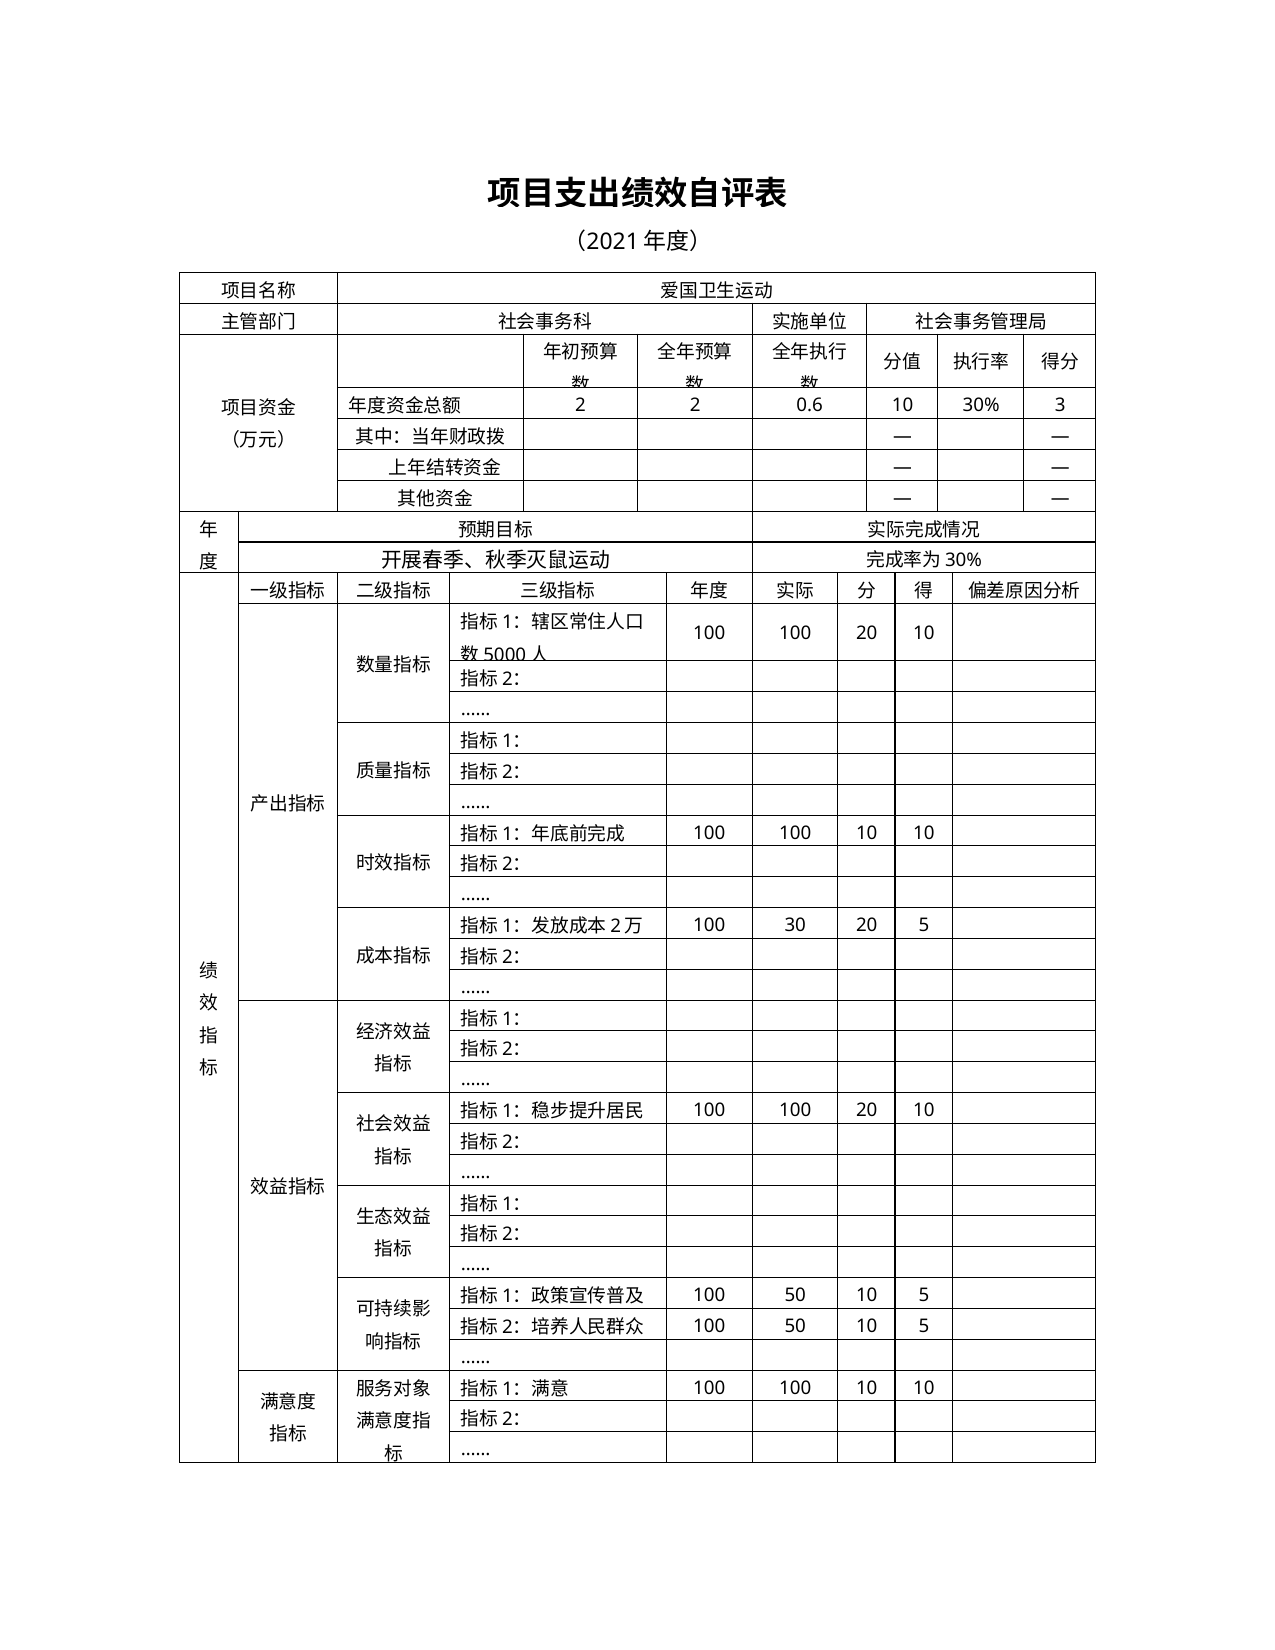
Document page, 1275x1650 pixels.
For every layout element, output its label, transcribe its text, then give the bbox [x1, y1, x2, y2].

table_cell [838, 723, 894, 753]
table_cell [838, 1001, 894, 1030]
table_cell …… [450, 1432, 666, 1462]
table_cell [838, 1340, 894, 1369]
table_cell 实际完成情况 [753, 512, 1095, 541]
table_cell 满意度 指标 [239, 1371, 337, 1462]
table_cell [953, 1401, 1095, 1431]
table_cell 100 [667, 1371, 752, 1400]
table_cell 得分 [1024, 335, 1095, 387]
table_cell — [867, 481, 937, 511]
table_cell 爱国卫生运动 [338, 273, 1095, 303]
table_cell 服务对象满意度指标 [338, 1371, 449, 1462]
table_cell 年度资金总额 [338, 388, 523, 418]
table_cell [896, 785, 952, 814]
table_cell [638, 450, 752, 480]
table_cell 指标1： [450, 723, 666, 753]
table_cell [667, 846, 752, 876]
table_cell [838, 877, 894, 907]
table_cell [938, 450, 1023, 480]
table_cell [667, 1186, 752, 1215]
table_cell [953, 908, 1095, 938]
table_cell [953, 604, 1095, 660]
table_cell 实施单位 [753, 304, 866, 333]
table_cell 年初预算数 [524, 335, 637, 387]
table_cell 100 [667, 816, 752, 845]
table_cell [838, 939, 894, 969]
table_cell 0.6 [753, 388, 866, 418]
table_cell 生态效益 指标 [338, 1186, 449, 1277]
table_cell [896, 1247, 952, 1277]
table_cell 指标2： [450, 939, 666, 969]
table_cell [896, 939, 952, 969]
table_cell — [1024, 450, 1095, 480]
table_cell 可持续影响指标 [338, 1278, 449, 1369]
table_cell 100 [667, 1278, 752, 1308]
table_cell 项目资金 （万元） [180, 335, 337, 511]
table_cell 绩 效 指 标 [180, 573, 238, 1462]
table_cell [667, 754, 752, 784]
table_cell [953, 1031, 1095, 1061]
table_cell [667, 939, 752, 969]
table_cell [753, 1186, 837, 1215]
table_cell [753, 1031, 837, 1061]
table_cell 分值 [838, 573, 894, 603]
table_cell 100 [753, 816, 837, 845]
table_cell 10 [867, 388, 937, 418]
table_cell [753, 970, 837, 999]
table_cell 2 [638, 388, 752, 418]
table_cell [753, 419, 866, 449]
table_cell [896, 661, 952, 691]
table_cell [667, 661, 752, 691]
table_cell [953, 939, 1095, 969]
table_cell …… [450, 785, 666, 814]
table_cell [753, 1062, 837, 1092]
table_cell [838, 661, 894, 691]
table_cell …… [450, 970, 666, 999]
table_cell 100 [667, 604, 752, 660]
table_cell 指标2： [450, 661, 666, 691]
table_cell 项目名称 [180, 273, 337, 303]
table_cell 指标1：辖区常住人口数5000人 [450, 604, 666, 660]
table_cell [838, 1247, 894, 1277]
table_cell 年度 指标值 [667, 573, 752, 603]
table_cell 指标2： [450, 1401, 666, 1431]
table_cell [524, 450, 637, 480]
table_cell [667, 1155, 752, 1184]
table_cell [753, 661, 837, 691]
table_cell 指标1：发放成本2万元 [450, 908, 666, 938]
table_cell 三级指标 [450, 573, 666, 603]
table_cell [667, 1001, 752, 1030]
table_cell [753, 1247, 837, 1277]
table_cell 产出指标 [239, 604, 337, 999]
table_cell 50 [753, 1278, 837, 1308]
table_cell 开展春季、秋季灭鼠运动 [239, 543, 752, 572]
table_cell 5 [896, 1309, 952, 1339]
table_cell 30 [753, 908, 837, 938]
table_cell [753, 450, 866, 480]
table_cell [896, 877, 952, 907]
table_cell [953, 816, 1095, 845]
table_cell [753, 1340, 837, 1369]
table_cell [953, 1001, 1095, 1030]
table_cell [838, 785, 894, 814]
table_cell [953, 1278, 1095, 1308]
table_cell [953, 1371, 1095, 1400]
table_cell — [1024, 419, 1095, 449]
table_cell [896, 846, 952, 876]
table_cell [753, 1155, 837, 1184]
table_cell [953, 785, 1095, 814]
table_cell 实际 完成值 [753, 573, 837, 603]
table_cell 30% [938, 388, 1023, 418]
table_cell [896, 692, 952, 722]
table_cell 50 [753, 1309, 837, 1339]
table_cell [953, 1062, 1095, 1092]
table_cell [953, 723, 1095, 753]
table_cell 上年结转资金 [338, 450, 523, 480]
table_cell 指标1：满意 [450, 1371, 666, 1400]
table_cell [667, 877, 752, 907]
table_cell [953, 970, 1095, 999]
table_cell [753, 877, 837, 907]
table_cell …… [450, 877, 666, 907]
table_cell [896, 1031, 952, 1061]
table_cell [953, 1247, 1095, 1277]
table_cell 10 [838, 1278, 894, 1308]
table_cell …… [450, 1062, 666, 1092]
table_cell [838, 1432, 894, 1462]
table_cell 指标2： [450, 1216, 666, 1246]
table_cell …… [450, 692, 666, 722]
table_cell [838, 846, 894, 876]
table_cell 完成率为30% [753, 543, 1095, 572]
table_cell [667, 1247, 752, 1277]
table_cell 100 [753, 604, 837, 660]
table_cell [753, 1401, 837, 1431]
table_cell 10 [838, 816, 894, 845]
table_cell 100 [667, 908, 752, 938]
table_cell 一级指标 [239, 573, 337, 603]
table_cell [953, 754, 1095, 784]
table_cell [838, 1401, 894, 1431]
table_cell 20 [838, 908, 894, 938]
table_cell [953, 1432, 1095, 1462]
table_cell [896, 1432, 952, 1462]
table_cell 5 [896, 1278, 952, 1308]
table_cell [753, 692, 837, 722]
table_cell [896, 723, 952, 753]
table_cell [896, 1124, 952, 1154]
table_cell [953, 1124, 1095, 1154]
table_cell [953, 1186, 1095, 1215]
table_cell [938, 481, 1023, 511]
table_cell — [867, 419, 937, 449]
table_cell 年度总体目标 [180, 512, 238, 572]
table_cell [524, 481, 637, 511]
table_cell [667, 1031, 752, 1061]
table_cell 指标2：培养人民群众树立良好生活习惯 [450, 1309, 666, 1339]
table_cell 指标2： [450, 1124, 666, 1154]
table_cell [753, 1001, 837, 1030]
table_cell [667, 1216, 752, 1246]
table_cell 其中：当年财政拨款 [338, 419, 523, 449]
table_cell [638, 419, 752, 449]
table_cell [953, 1093, 1095, 1123]
table_cell [953, 1309, 1095, 1339]
table_cell 二级指标 [338, 573, 449, 603]
table_cell 10 [838, 1371, 894, 1400]
table_cell [953, 1216, 1095, 1246]
table_cell [667, 723, 752, 753]
table_cell 时效指标 [338, 816, 449, 907]
table_cell — [1024, 481, 1095, 511]
table_cell [838, 1031, 894, 1061]
table_cell [896, 1001, 952, 1030]
table_cell [953, 877, 1095, 907]
table_cell …… [450, 1340, 666, 1369]
table_cell 偏差原因分析及改进措施 [953, 573, 1095, 603]
table_cell [667, 1062, 752, 1092]
table_cell 10 [896, 816, 952, 845]
table_cell [753, 1432, 837, 1462]
table_cell [638, 481, 752, 511]
table_cell [838, 1186, 894, 1215]
table_cell [896, 1216, 952, 1246]
table_cell [953, 661, 1095, 691]
table_cell [838, 754, 894, 784]
table_cell 100 [753, 1093, 837, 1123]
table_cell 主管部门 [180, 304, 337, 333]
table_cell [896, 1062, 952, 1092]
table_cell [667, 785, 752, 814]
table_cell [667, 970, 752, 999]
table_cell [838, 1216, 894, 1246]
table_cell 经济效益 指标 [338, 1001, 449, 1092]
table_cell [753, 481, 866, 511]
table_cell 100 [667, 1309, 752, 1339]
table_cell 20 [838, 1093, 894, 1123]
table_cell 20 [838, 604, 894, 660]
table_cell 2 [524, 388, 637, 418]
table_cell 全年预算数 [638, 335, 752, 387]
table_cell [953, 846, 1095, 876]
table_cell …… [450, 1247, 666, 1277]
table_cell [524, 419, 637, 449]
table_cell [667, 1432, 752, 1462]
table_cell 100 [753, 1371, 837, 1400]
table_cell [753, 1124, 837, 1154]
table_cell 执行率 [938, 335, 1023, 387]
table_cell 指标1： [450, 1186, 666, 1215]
table_cell [667, 692, 752, 722]
table_cell [896, 1155, 952, 1184]
table_cell 10 [838, 1309, 894, 1339]
table_cell 指标1：政策宣传普及执行率 [450, 1278, 666, 1308]
table_cell [838, 1124, 894, 1154]
table_cell 预期目标 [239, 512, 752, 541]
table_cell [896, 1340, 952, 1369]
table_cell …… [450, 1155, 666, 1184]
table_cell 质量指标 [338, 723, 449, 814]
table_cell [753, 939, 837, 969]
table_cell [753, 785, 837, 814]
table_cell 社会效益 指标 [338, 1093, 449, 1184]
table_cell [938, 419, 1023, 449]
table_cell 3 [1024, 388, 1095, 418]
table_cell 5 [896, 908, 952, 938]
table_cell [838, 692, 894, 722]
table_header 项目支出绩效自评表 [179, 159, 1096, 207]
table_cell [838, 1062, 894, 1092]
table_cell 指标1： [450, 1001, 666, 1030]
table_cell 100 [667, 1093, 752, 1123]
table_cell 社会事务管理局 [867, 304, 1095, 333]
table_cell [896, 1186, 952, 1215]
table_cell 社会事务科 [338, 304, 752, 333]
table_cell [753, 754, 837, 784]
table_cell [753, 1216, 837, 1246]
table_cell 效益指标 [239, 1001, 337, 1369]
table_cell [753, 846, 837, 876]
table_cell [896, 754, 952, 784]
table_cell [953, 1340, 1095, 1369]
table_cell 全年执行数 [753, 335, 866, 387]
table_cell 数量指标 [338, 604, 449, 722]
table_cell [953, 692, 1095, 722]
table_cell [896, 970, 952, 999]
table_cell 10 [896, 1371, 952, 1400]
table_cell [753, 723, 837, 753]
table_cell 分值 [867, 335, 937, 387]
table_cell [896, 1401, 952, 1431]
table_cell 成本指标 [338, 908, 449, 999]
table_cell 指标2： [450, 1031, 666, 1061]
table_cell （2021年度） [179, 207, 1096, 272]
table_cell [667, 1340, 752, 1369]
table_cell 得分 [896, 573, 952, 603]
table_cell — [867, 450, 937, 480]
table_cell 10 [896, 604, 952, 660]
table_cell 指标1：年底前完成 [450, 816, 666, 845]
table_cell [667, 1124, 752, 1154]
table_cell [838, 1155, 894, 1184]
table_cell 指标2： [450, 846, 666, 876]
table_cell 其他资金 [338, 481, 523, 511]
table_cell [667, 1401, 752, 1431]
table_cell [338, 335, 523, 387]
table_cell 指标2： [450, 754, 666, 784]
table_cell [838, 970, 894, 999]
table_cell [953, 1155, 1095, 1184]
table_cell 10 [896, 1093, 952, 1123]
table_cell 指标1：稳步提升居民健康生活水平 [450, 1093, 666, 1123]
